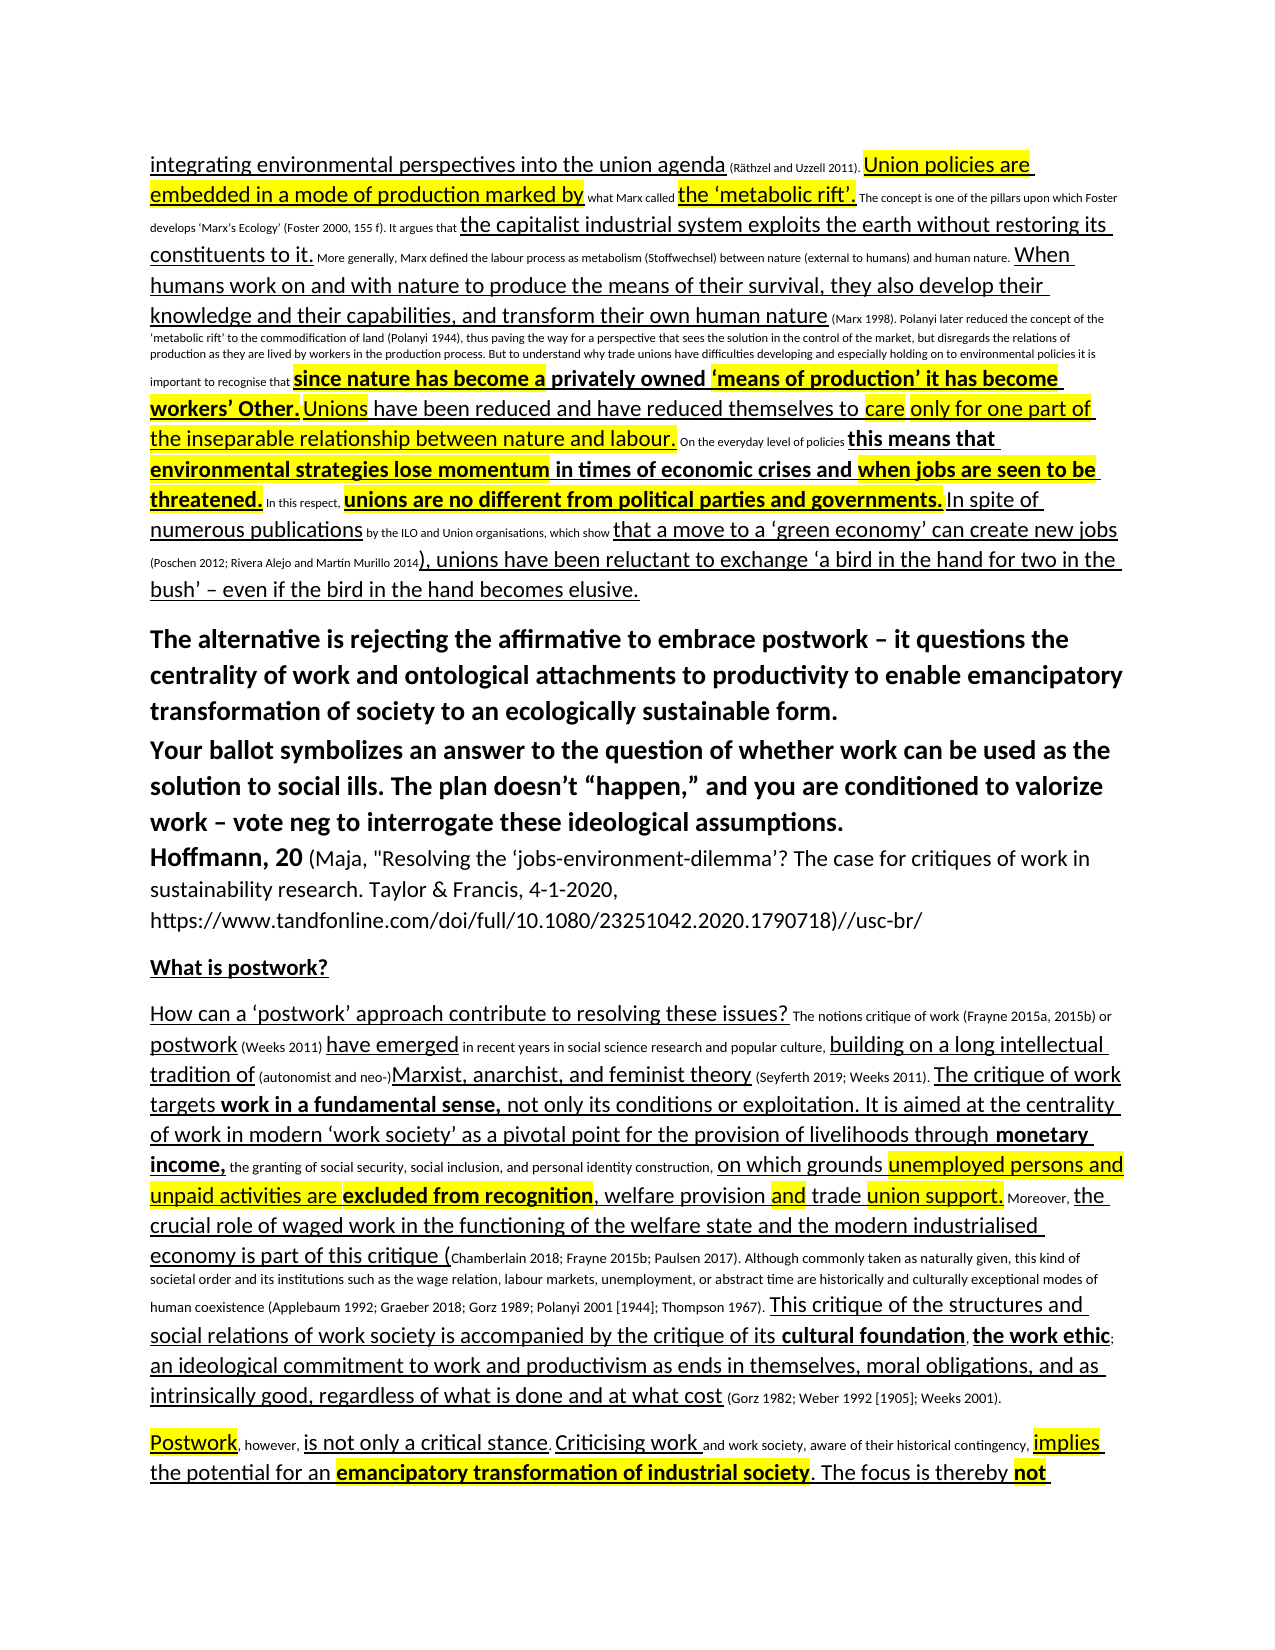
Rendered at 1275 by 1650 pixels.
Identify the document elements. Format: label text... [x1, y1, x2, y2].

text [150, 1428, 1125, 1486]
subtitle Your ballot symbolizes an answer to the question of whether work can be used as the solution to social ills. The plan doesn’t “happen,” and you are conditioned to valorize work – vote neg to interrogate these ideological assumptions. [150, 733, 1125, 838]
text Hoffmann, 20 (Maja, "Resolving the ‘jobs-environment-dilemma’? The case for critiques of work in sustainability research. Taylor & Francis, 4-1-2020, https://www.tandfonline.com/doi/full/10.1080/23251042.2020.1790718)//usc-br/ [150, 840, 1125, 934]
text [150, 150, 1125, 604]
text How can a ‘postwork’ approach contribute to resolving these issues? The notions critique of work (Frayne 2015a, 2015b) or postwork (Weeks 2011) have emerged in recent years in social science research and popular culture, building on a long intellectual tradition of (autonomist and neo-)Marxist, anarchist, and feminist theory (Seyferth 2019; Weeks 2011). The critique of work targets work in a fundamental sense, not only its conditions or exploitation. It is aimed at the centrality of work in modern ‘work society’ as a pivotal point for the provision of livelihoods through monetary income, the granting of social security, social inclusion, and personal identity construction, on which grounds unemployed persons and unpaid activities are excluded from recognition, welfare provision and trade union support. Moreover, the crucial role of waged work in the functioning of the welfare state and the modern industrialised economy is part of this critique (Chamberlain 2018; Frayne 2015b; Paulsen 2017). Although commonly taken as naturally given, this kind of societal order and its institutions such as the wage relation, labour markets, unemployment, or abstract time are historically and culturally exceptional modes of human coexistence (Applebaum 1992; Graeber 2018; Gorz 1989; Polanyi 2001 [1944]; Thompson 1967). This critique of the structures and social relations of work society is accompanied by the critique of its cultural foundation, the work ethic; an ideological commitment to work and productivism as ends in themselves, moral obligations, and as intrinsically good, regardless of what is done and at what cost (Gorz 1982; Weber 1992 [1905]; Weeks 2001). [150, 999, 1125, 1409]
text What is postwork? [150, 953, 1125, 981]
subtitle The alternative is rejecting the affirmative to embrace postwork – it questions the centrality of work and ontological attachments to productivity to enable emancipatory transformation of society to an ecologically sustainable form. [150, 622, 1125, 727]
